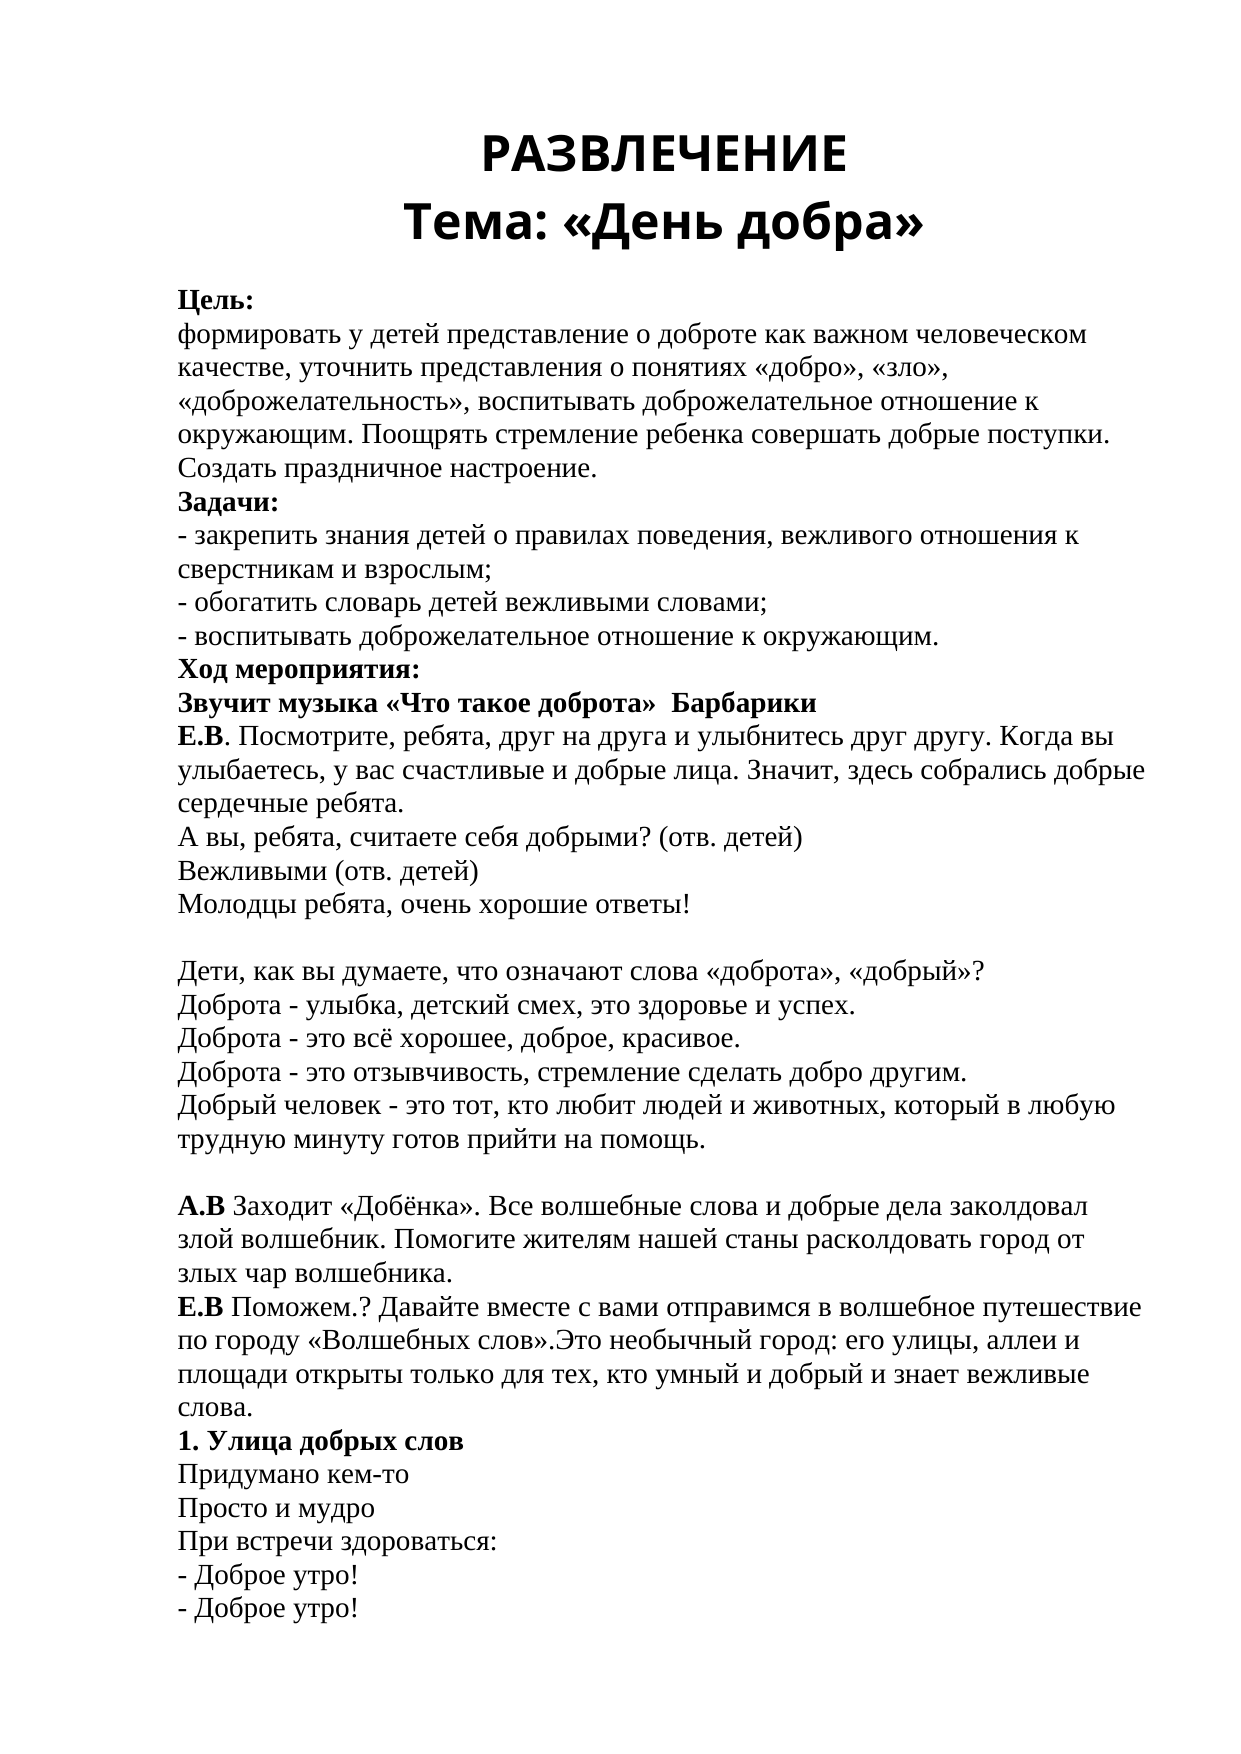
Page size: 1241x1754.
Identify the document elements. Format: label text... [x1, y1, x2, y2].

text - воспитывать доброжелательное отношение к окружающим. Ход мероприятия: [177, 618, 1152, 685]
text Звучит музыка «Что такое доброта» Барбарики Е.В. Посмотрите, ребята, друг на друга и улыбнитесь друг другу. Когда вы улыбаетесь, у вас счастливые и добрые лица. Значит, здесь собрались добрые сердечные ребята. А вы, ребята, считаете себя добрыми? (отв. детей) Вежливыми (отв. детей) Молодцы ребята, очень хорошие ответы! Дети, как вы думаете, что означают слова «доброта», «добрый»? Доброта - улыбка, детский смех, это здоровье и успех. Доброта - это всё хорошее, доброе, красивое. Доброта - это отзывчивость, стремление сделать добро другим. Добрый человек - это тот, кто любит людей и животных, который в любую трудную минуту готов прийти на помощь. [177, 685, 1152, 1154]
text - закрепить знания детей о правилах поведения, вежливого отношения к сверстникам и взрослым; [177, 517, 1152, 584]
text - обогатить словарь детей вежливыми словами; [177, 584, 1152, 618]
text РАЗВЛЕЧЕНИЕ [177, 118, 1152, 186]
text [177, 1188, 1152, 1624]
text Задачи: [177, 484, 1152, 517]
text Цель: [177, 282, 1152, 316]
text формировать у детей представление о доброте как важном человеческом качестве, уточнить представления о понятиях «добро», «зло», «доброжелательность», воспитывать доброжелательное отношение к окружающим. Поощрять стремление ребенка совершать добрые поступки. Создать праздничное настроение. [177, 316, 1152, 484]
text Тема: «День добра» [177, 186, 1152, 254]
